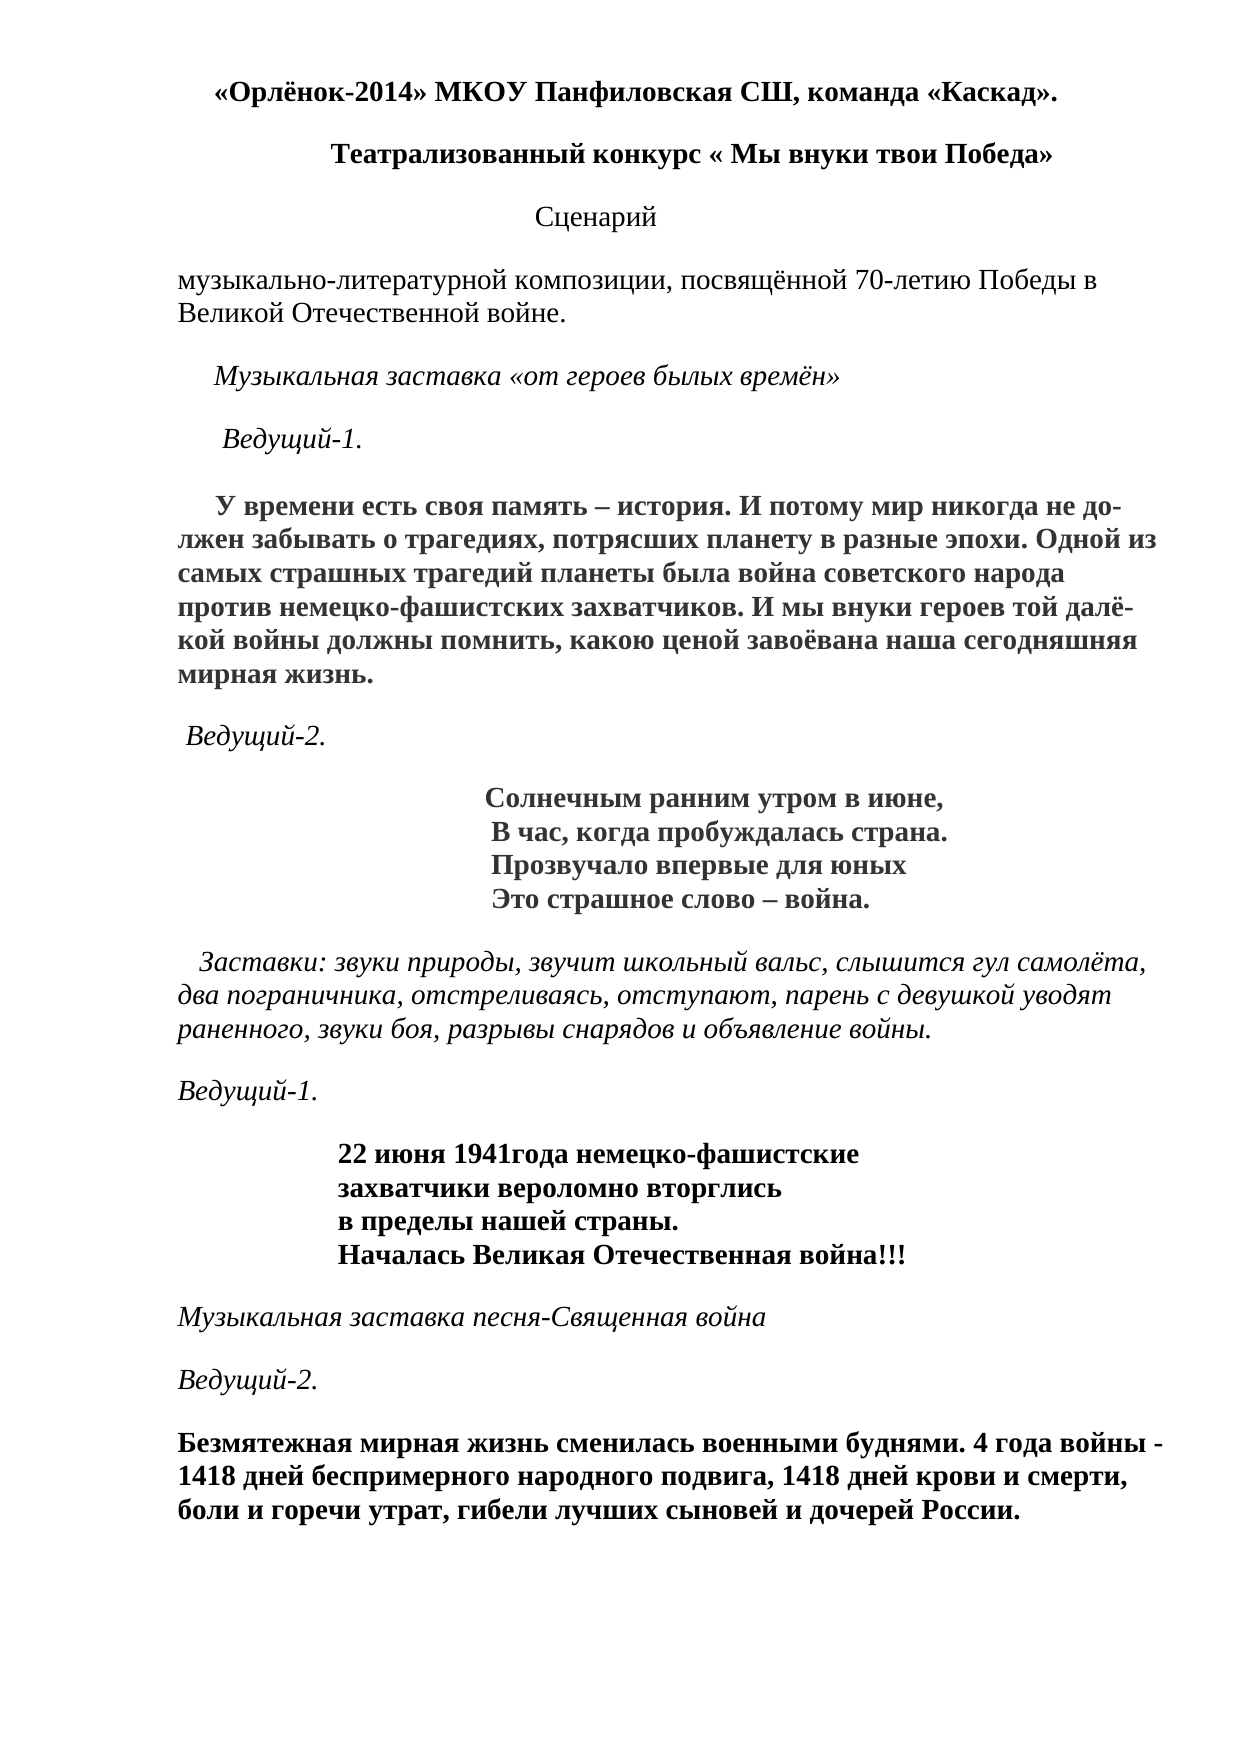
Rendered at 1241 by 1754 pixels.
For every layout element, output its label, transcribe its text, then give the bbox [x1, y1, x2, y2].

text Ведущий-2. [177, 1362, 1167, 1396]
text В час, когда пробуждалась страна. [177, 814, 1167, 847]
text Безмятежная мирная жизнь сменилась военными буднями. 4 года войны - 1418 дней беспримерного народного подвига, 1418 дней крови и смерти, боли и горечи утрат, гибели лучших сыновей и дочерей России. [177, 1425, 1167, 1526]
text Прозвучало впервые для юных [177, 847, 1167, 881]
text Музыкальная заставка «от героев былых времён» [177, 358, 1167, 392]
text Ведущий-1. [177, 1073, 1167, 1107]
text музыкально-литературной композиции, посвящённой 70-летию Победы в Великой Отечественной войне. [177, 262, 1167, 329]
text Музыкальная заставка песня-Священная война [177, 1299, 1167, 1333]
text Ведущий-2. [83, 718, 1167, 752]
text У времени есть своя память – история. И потому мир никогда не до-лжен забывать о трагедиях, потрясших планету в разные эпохи. Одной из самых страшных трагедий планеты была война советского народа против немецко-фашистских захватчиков. И мы внуки героев той далё-кой войны должны помнить, какою ценой завоёвана наша сегодняшняя мирная жизнь. [83, 488, 1167, 689]
text Заставки: звуки природы, звучит школьный вальс, слышится гул самолёта, два пограничника, отстреливаясь, отступают, парень с девушкой уводят раненного, звуки боя, разрывы снарядов и объявление войны. [177, 944, 1167, 1044]
text 22 июня 1941года немецко-фашистские захватчики вероломно вторглись в пределы нашей страны. Началась Великая Отечественная война!!! [177, 1136, 1167, 1270]
text Ведущий-1. [83, 421, 1167, 454]
text Солнечным ранним утром в июне, [83, 780, 1167, 814]
text Театрализованный конкурс « Мы внуки твои Победа» [177, 137, 1167, 170]
text Сценарий [177, 199, 1167, 233]
text Это страшное слово – война. [177, 881, 1167, 914]
text «Орлёнок-2014» МКОУ Панфиловская СШ, команда «Каскад». [177, 74, 1167, 107]
